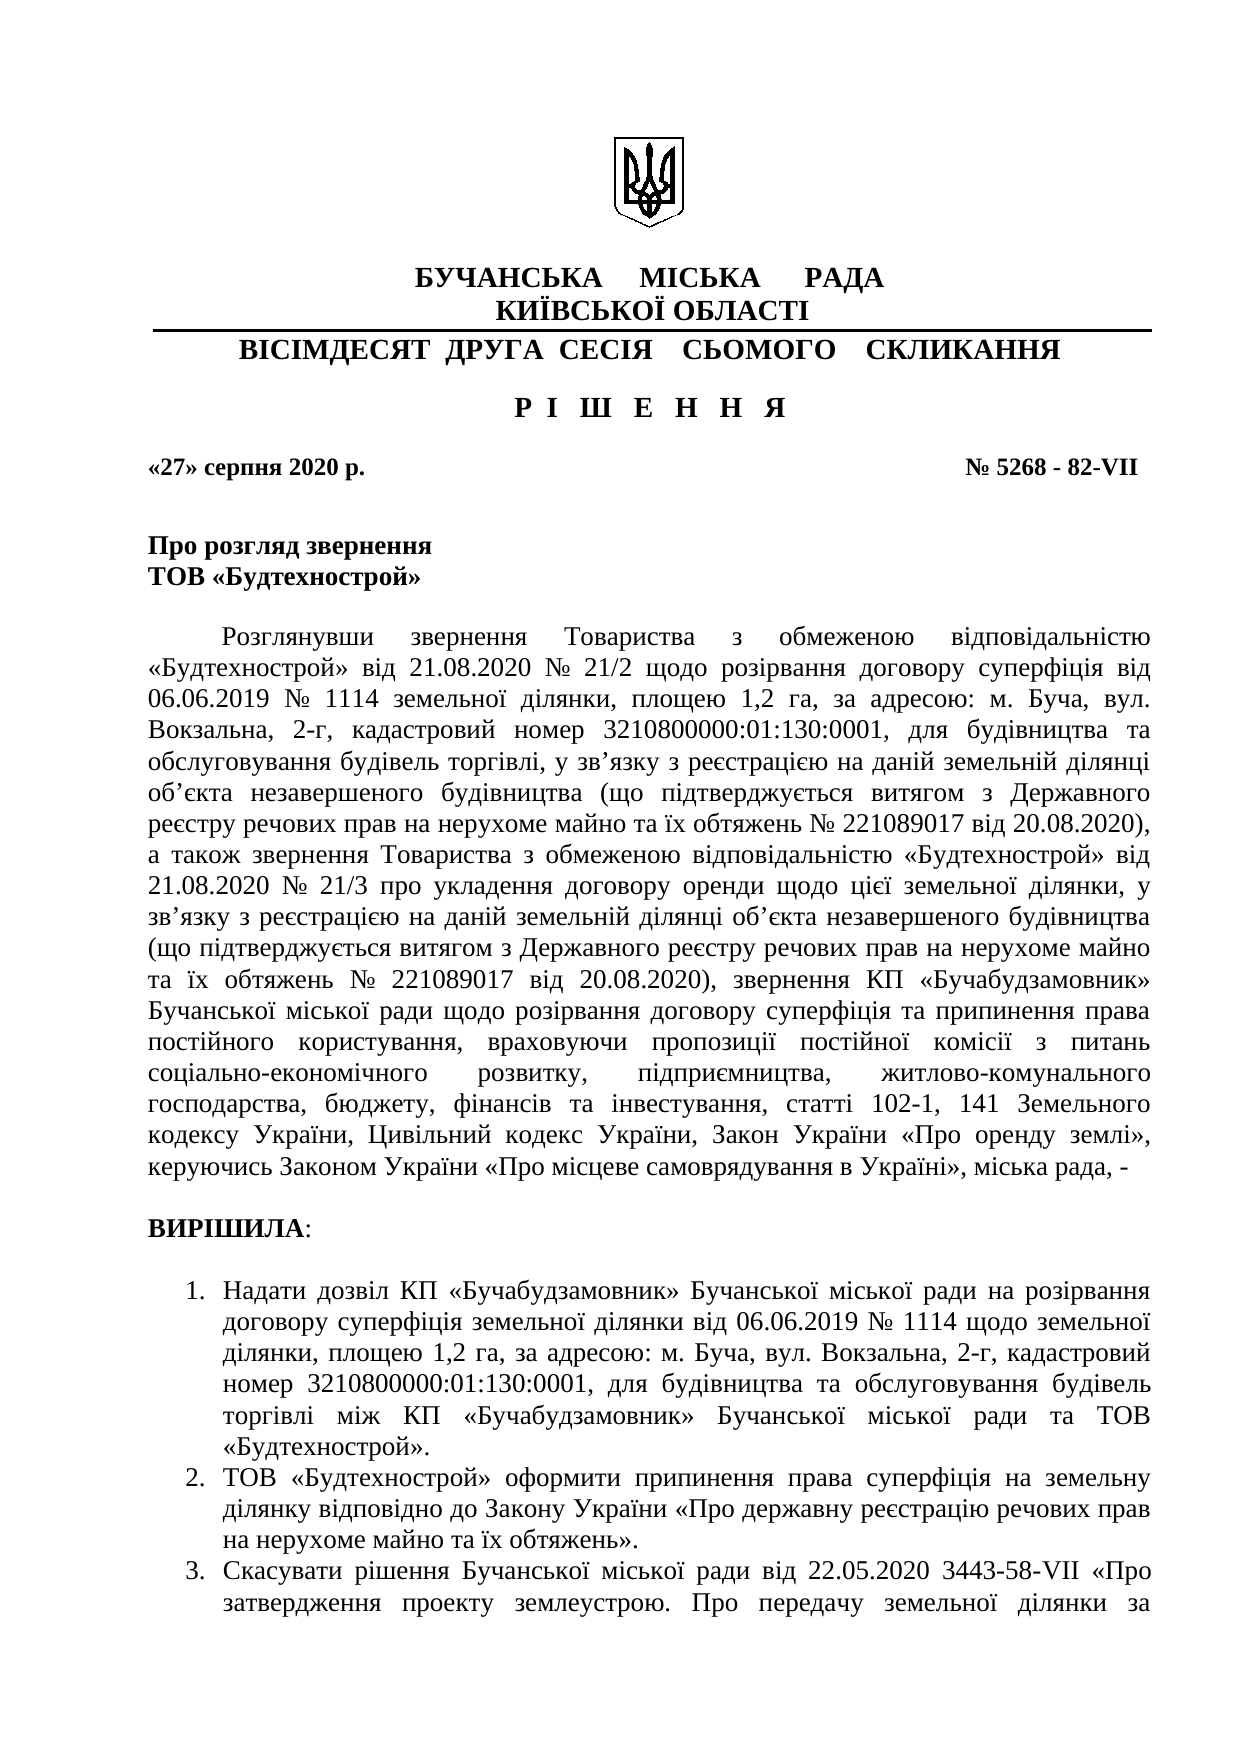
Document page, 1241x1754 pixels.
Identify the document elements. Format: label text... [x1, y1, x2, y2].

text БУЧАНСЬКА МІСЬКА РАДА [148, 260, 1152, 293]
text ВИРІШИЛА: [148, 1212, 1152, 1243]
subtitle КИЇВСЬКОЇ ОБЛАСТІ [153, 293, 1152, 329]
subtitle «27» серпня 2020 р. № 5268 - 82-VІІ [148, 452, 1152, 481]
text ВІСІМДЕСЯТ ДРУГА СЕСІЯ СЬОМОГО СКЛИКАННЯ [148, 332, 1152, 366]
list Надати дозвіл КП «Бучабудзамовник» Бучанської міської ради на розірвання договору суперфіція земельної ділянки від 06.06.2019 № 1114 щодо земельної ділянки, площею 1,2 га, за адресою: м. Буча, вул. Вокзальна, 2-г, кадастровий номер 3210800000:01:130:0001, для будівництва та обслуговування будівель торгівлі між КП «Бучабудзамовник» Бучанської міської ради та ТОВ «Будтехнострой». [185, 1274, 1152, 1461]
text Про розгляд звернення [148, 529, 1152, 560]
list ТОВ «Будтехнострой» оформити припинення права суперфіція на земельну ділянку відповідно до Закону України «Про державну реєстрацію речових прав на нерухоме майно та їх обтяжень». [185, 1461, 1152, 1554]
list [185, 1554, 1152, 1617]
text ТОВ «Будтехнострой» [148, 560, 1152, 591]
text Розглянувши звернення Товариства з обмеженою відповідальністю «Будтехнострой» від 21.08.2020 № 21/2 щодо розірвання договору суперфіція від 06.06.2019 № 1114 земельної ділянки, площею 1,2 га, за адресою: м. Буча, вул. Вокзальна, 2-г, кадастровий номер 3210800000:01:130:0001, для будівництва та обслуговування будівель торгівлі, у зв’язку з реєстрацією на даній земельній ділянці об’єкта незавершеного будівництва (що підтверджується витягом з Державного реєстру речових прав на нерухоме майно та їх обтяжень № 221089017 від 20.08.2020), а також звернення Товариства з обмеженою відповідальністю «Будтехнострой» від 21.08.2020 № 21/3 про укладення договору оренди щодо цієї земельної ділянки, у зв’язку з реєстрацією на даній земельній ділянці об’єкта незавершеного будівництва (що підтверджується витягом з Державного реєстру речових прав на нерухоме майно та їх обтяжень № 221089017 від 20.08.2020), звернення КП «Бучабудзамовник» Бучанської міської ради щодо розірвання договору суперфіція та припинення права постійного користування, враховуючи пропозиції постійної комісії з питань соціально-економічного розвитку, підприємництва, житлово-комунального господарства, бюджету, фінансів та інвестування, статті 102-1, 141 Земельного кодексу України, Цивільний кодекс України, Закон України «Про оренду землі», керуючись Законом України «Про місцеве самоврядування в Україні», міська рада, - [148, 620, 1152, 1181]
subtitle Р І Ш Е Н Н Я [148, 390, 1152, 423]
